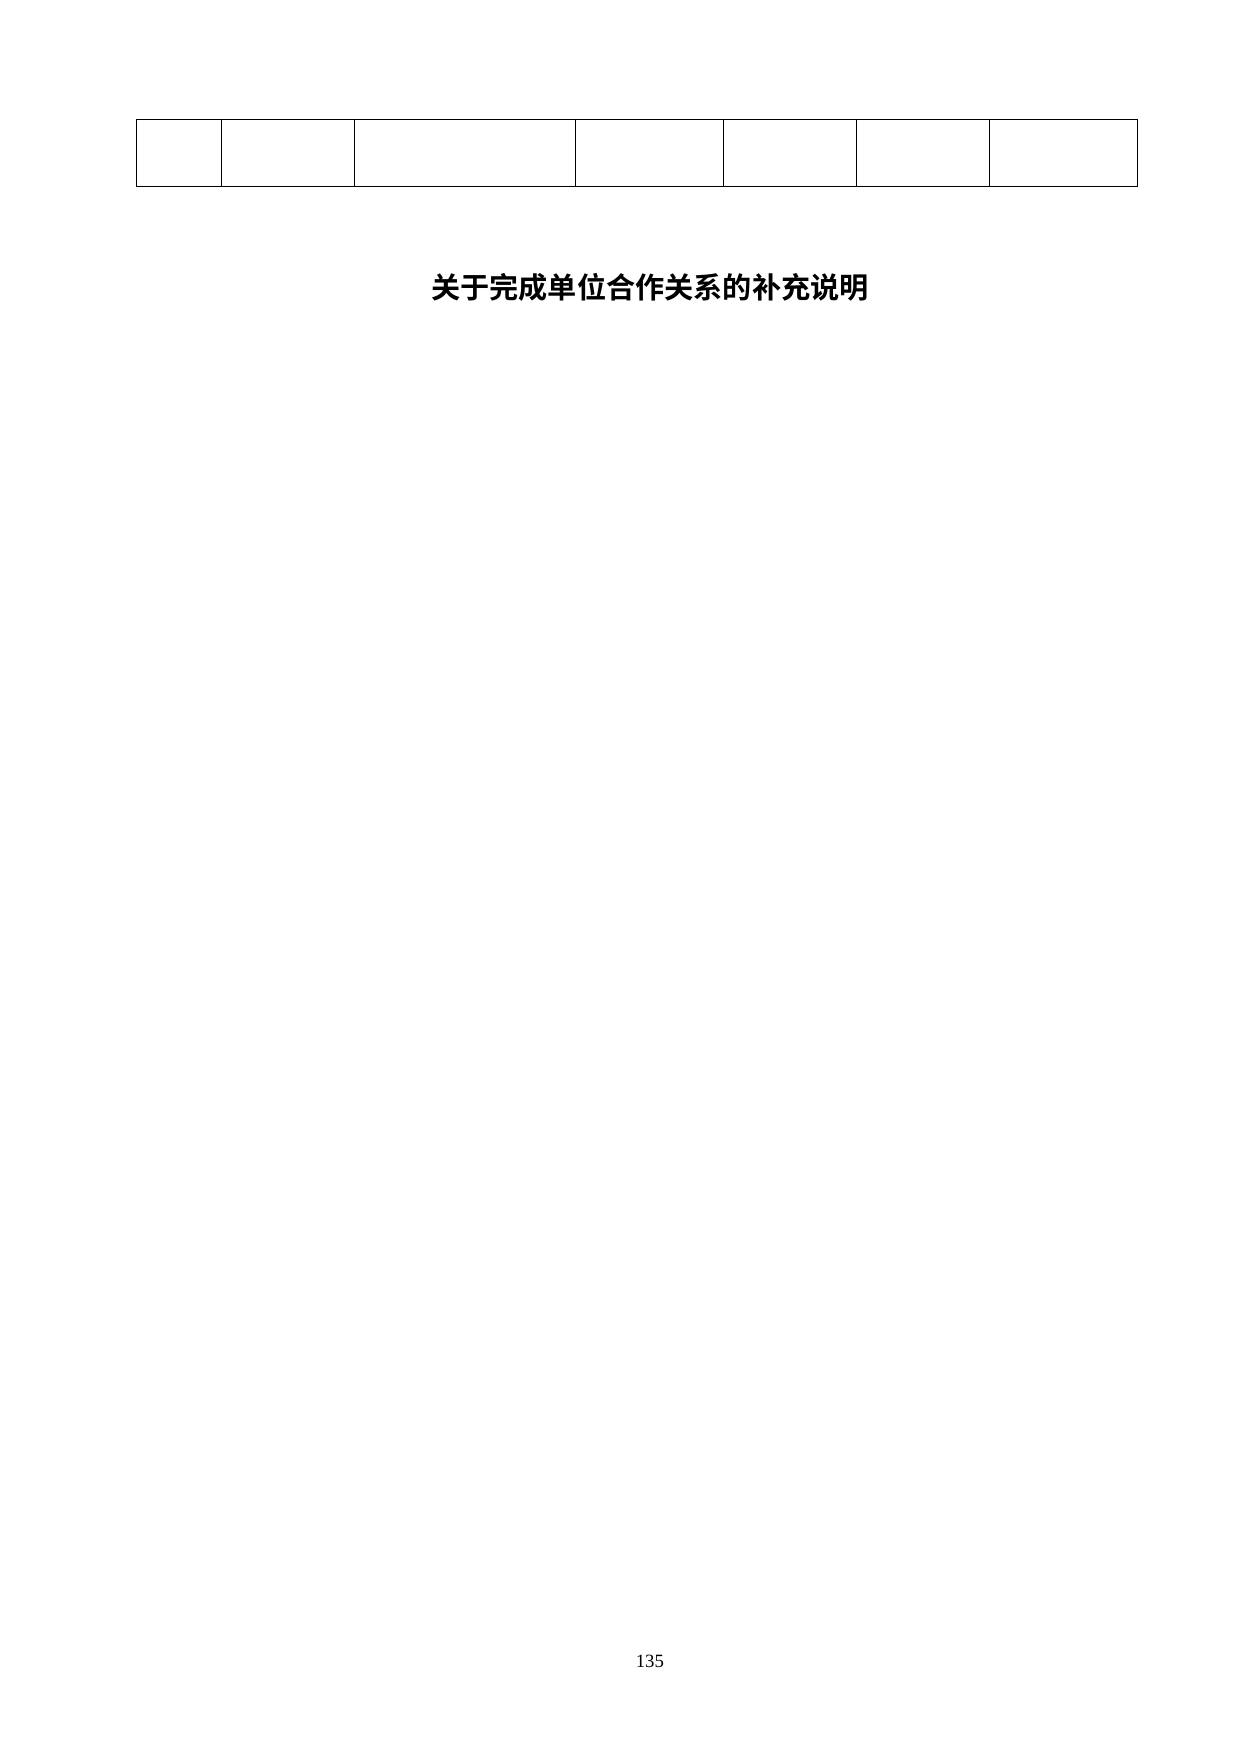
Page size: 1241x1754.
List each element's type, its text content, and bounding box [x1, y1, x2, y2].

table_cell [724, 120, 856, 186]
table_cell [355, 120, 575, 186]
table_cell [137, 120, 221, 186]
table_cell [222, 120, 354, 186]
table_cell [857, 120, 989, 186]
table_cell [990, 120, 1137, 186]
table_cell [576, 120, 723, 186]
text 关于完成单位合作关系的补充说明 [148, 253, 1152, 319]
